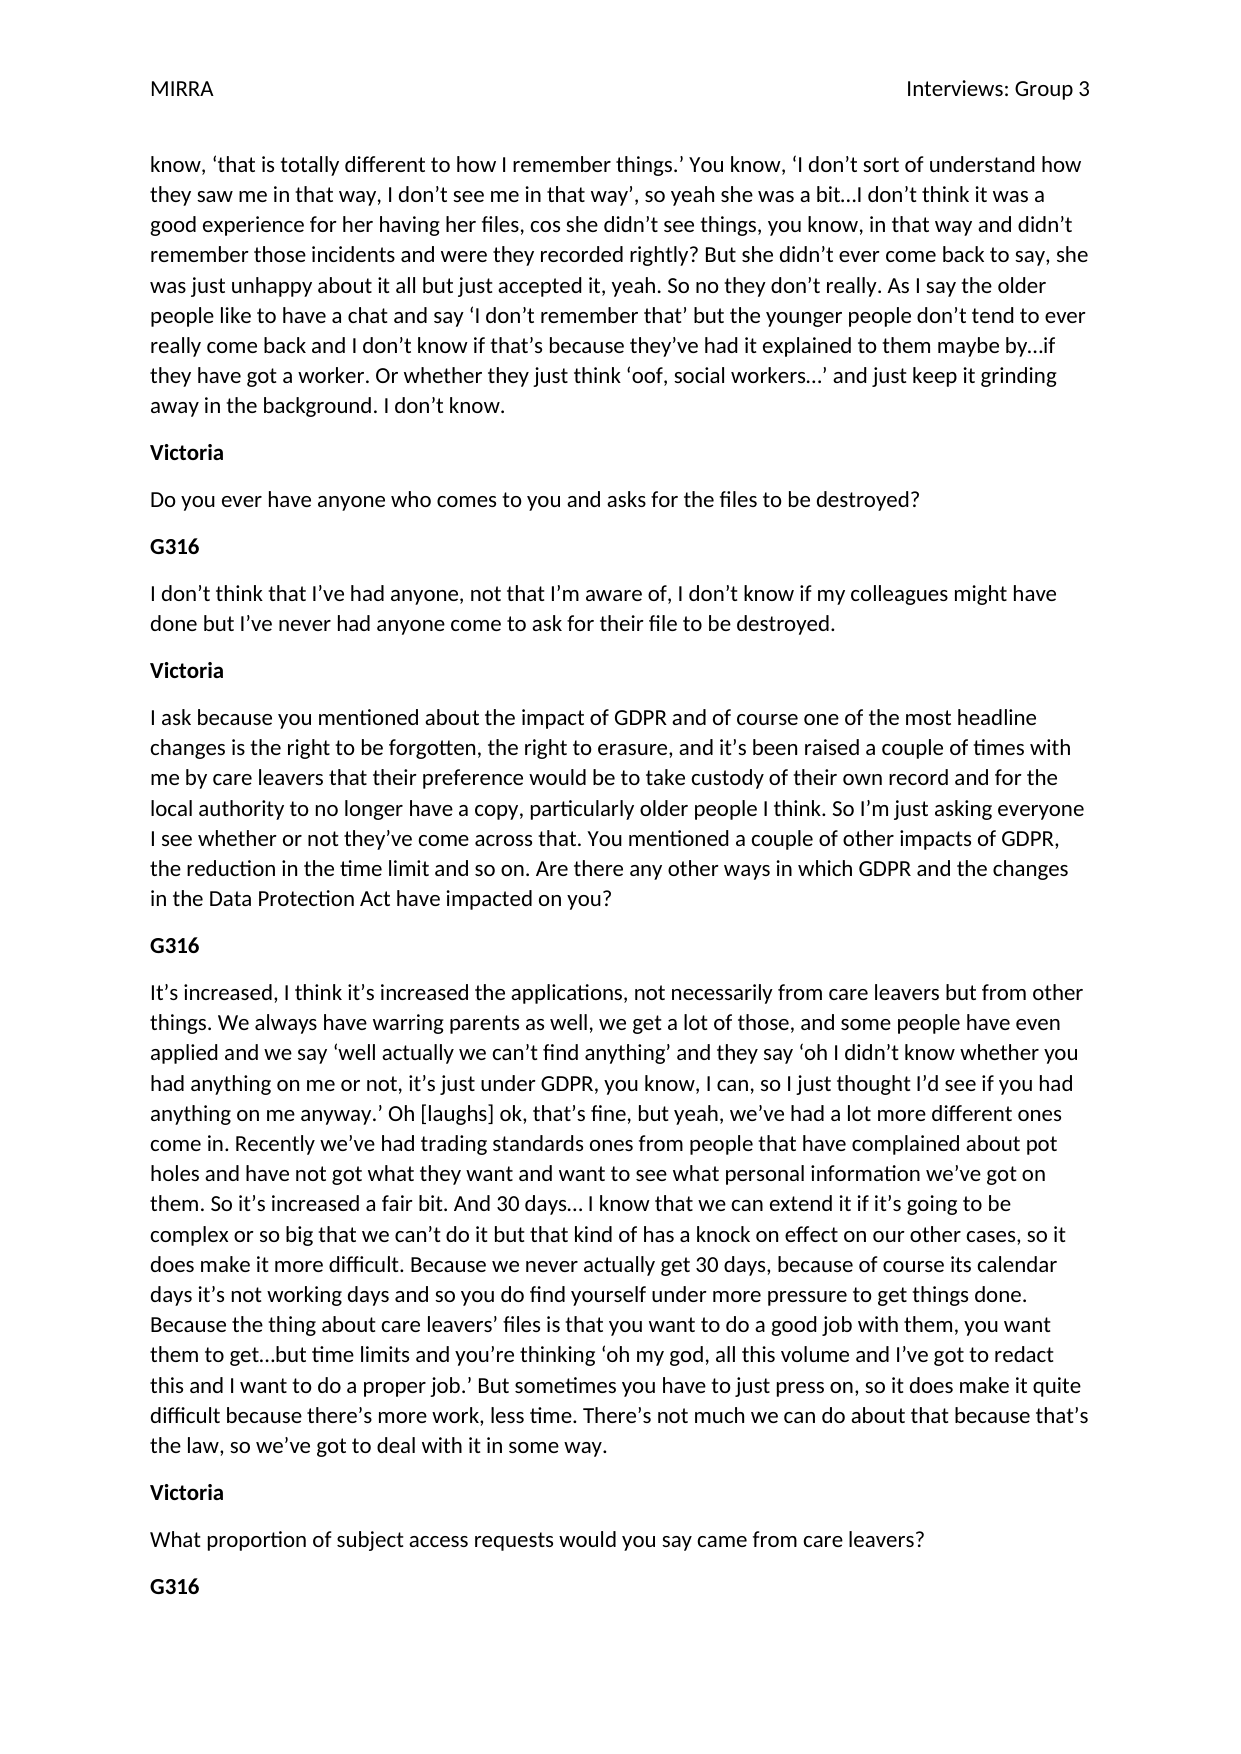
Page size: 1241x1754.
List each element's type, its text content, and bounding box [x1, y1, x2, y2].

text It’s increased, I think it’s increased the applications, not necessarily from care leavers but from other things. We always have warring parents as well, we get a lot of those, and some people have even applied and we say ‘well actually we can’t find anything’ and they say ‘oh I didn’t know whether you had anything on me or not, it’s just under GDPR, you know, I can, so I just thought I’d see if you had anything on me anyway.’ Oh [laughs] ok, that’s fine, but yeah, we’ve had a lot more different ones come in. Recently we’ve had trading standards ones from people that have complained about pot holes and have not got what they want and want to see what personal information we’ve got on them. So it’s increased a fair bit. And 30 days… I know that we can extend it if it’s going to be complex or so big that we can’t do it but that kind of has a knock on effect on our other cases, so it does make it more difficult. Because we never actually get 30 days, because of course its calendar days it’s not working days and so you do find yourself under more pressure to get things done. Because the thing about care leavers’ files is that you want to do a good job with them, you want them to get…but time limits and you’re thinking ‘oh my god, all this volume and I’ve got to redact this and I want to do a proper job.’ But sometimes you have to just press on, so it does make it quite difficult because there’s more work, less time. There’s not much we can do about that because that’s the law, so we’ve got to deal with it in some way. [150, 978, 1090, 1459]
text I ask because you mentioned about the impact of GDPR and of course one of the most headline changes is the right to be forgotten, the right to erasure, and it’s been raised a couple of times with me by care leavers that their preference would be to take custody of their own record and for the local authority to no longer have a copy, particularly older people I think. So I’m just asking everyone I see whether or not they’ve come across that. You mentioned a couple of other impacts of GDPR, the reduction in the time limit and so on. Are there any other ways in which GDPR and the changes in the Data Protection Act have impacted on you? [150, 703, 1090, 912]
text Victoria [150, 656, 1090, 684]
text G316 [150, 931, 1090, 959]
text What proportion of subject access requests would you say came from care leavers? [150, 1525, 1090, 1553]
text Do you ever have anyone who comes to you and asks for the files to be destroyed? [150, 485, 1090, 513]
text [150, 150, 1090, 420]
text Victoria [150, 1478, 1090, 1506]
text G316 [150, 1572, 1090, 1600]
text Victoria [150, 438, 1090, 467]
text I don’t think that I’ve had anyone, not that I’m aware of, I don’t know if my colleagues might have done but I’ve never had anyone come to ask for their file to be destroyed. [150, 579, 1090, 637]
text G316 [150, 532, 1090, 560]
